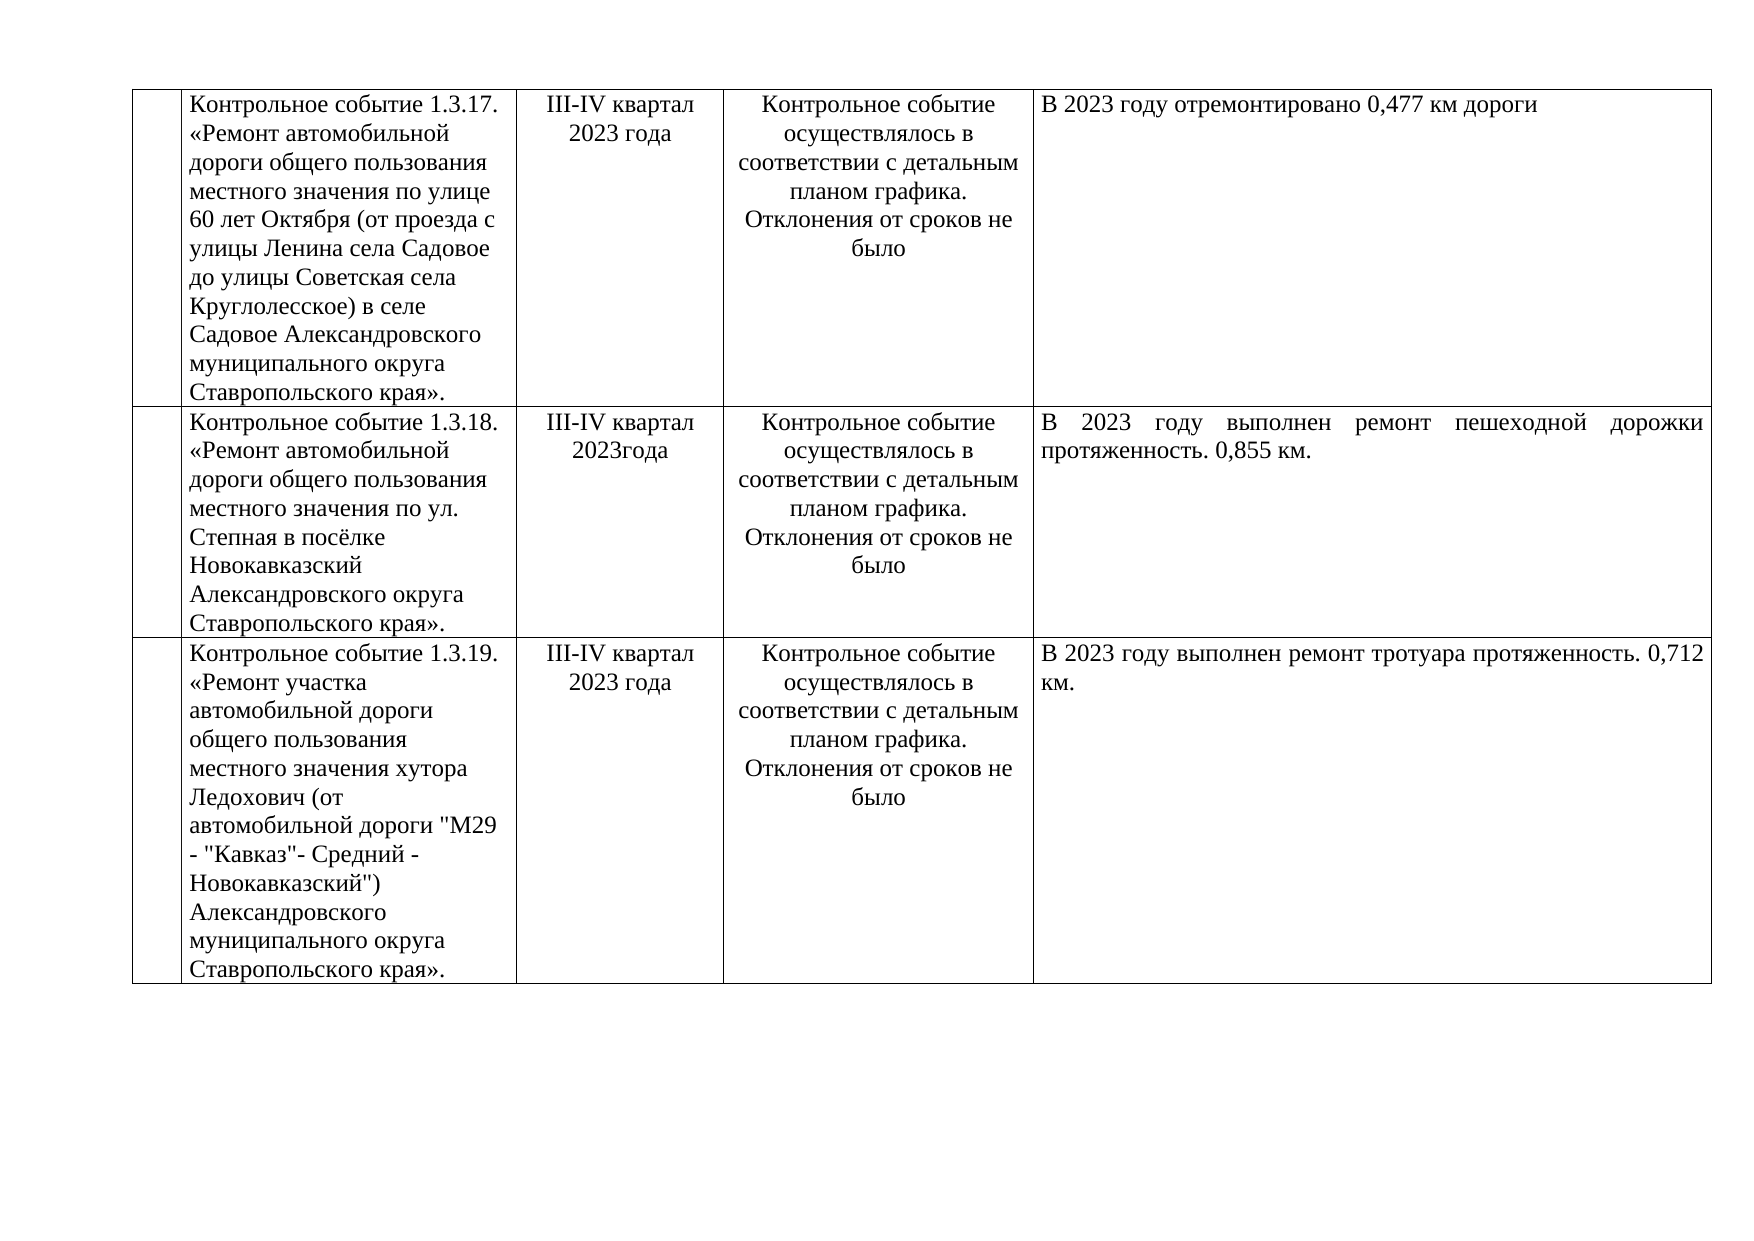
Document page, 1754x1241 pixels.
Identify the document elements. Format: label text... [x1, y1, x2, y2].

table_cell Контрольное событие 1.3.18. «Ремонт автомобильной дороги общего пользования местного значения по ул. Степная в посёлке Новокавказский Александровского округа Ставропольского края». [182, 407, 516, 637]
table_cell В 2023 году выполнен ремонт пешеходной дорожки протяженность. 0,855 км. [1034, 407, 1711, 637]
table_cell III-IV квартал 2023 года [517, 90, 723, 406]
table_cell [724, 90, 1033, 406]
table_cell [517, 638, 723, 983]
table_cell [133, 90, 181, 406]
table_cell III-IV квартал 2023года [517, 407, 723, 637]
table_cell [133, 638, 181, 983]
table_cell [724, 638, 1033, 983]
table_cell Контрольное событие осуществлялось в соответствии с детальным планом графика. Отклонения от сроков не было [724, 407, 1033, 637]
table_cell Контрольное событие 1.3.19. «Ремонт участка автомобильной дороги общего пользования местного значения хутора Ледохович (от автомобильной дороги "М29 - "Кавказ"- Средний - Новокавказский") Александровского муниципального округа Ставропольского края». [182, 638, 516, 983]
table_cell [133, 407, 181, 637]
table_cell В 2023 году отремонтировано 0,477 км дороги [1034, 90, 1711, 406]
table_cell В 2023 году выполнен ремонт тротуара протяженность. 0,712 км. [1034, 638, 1711, 983]
table_cell Контрольное событие 1.3.17. «Ремонт автомобильной дороги общего пользования местного значения по улице 60 лет Октября (от проезда с улицы Ленина села Садовое до улицы Советская села Круглолесское) в селе Садовое Александровского муниципального округа Ставропольского края». [182, 90, 516, 406]
